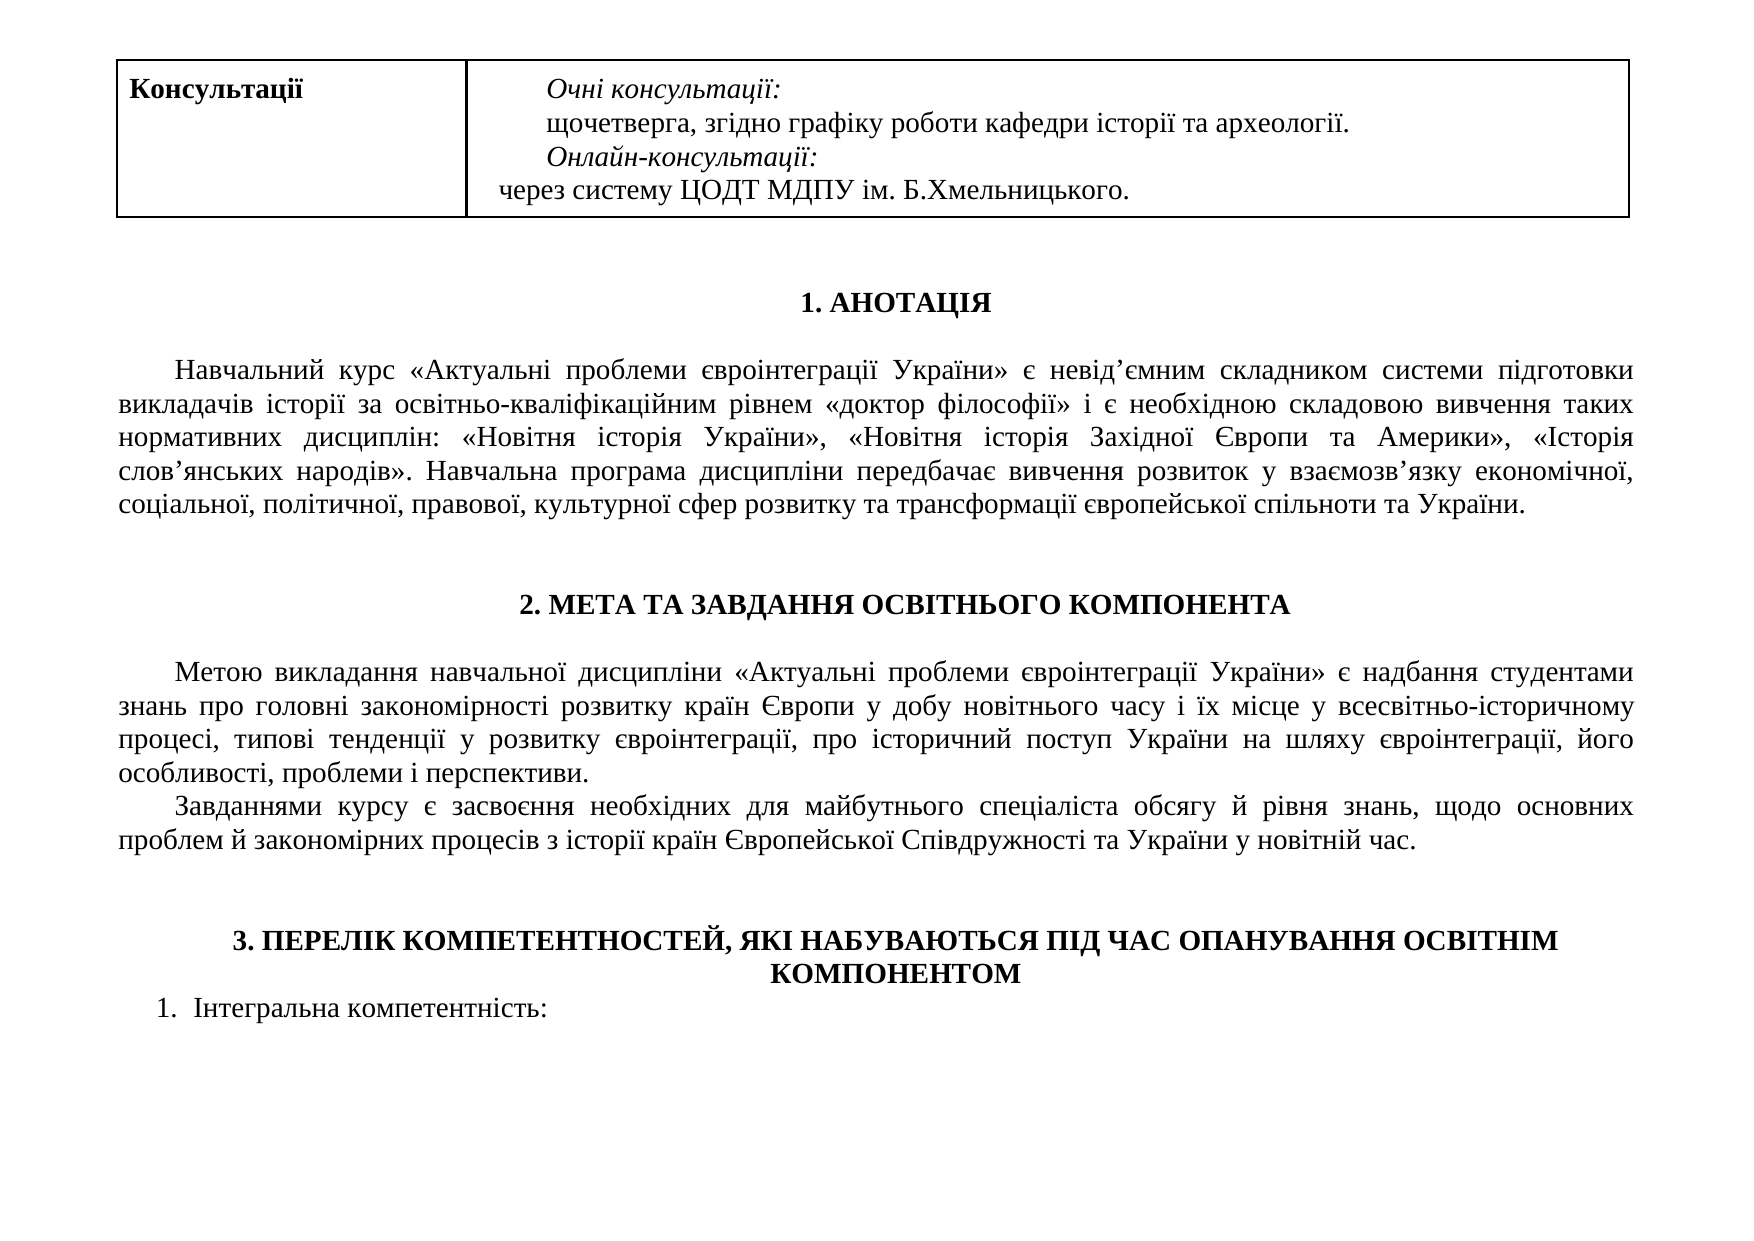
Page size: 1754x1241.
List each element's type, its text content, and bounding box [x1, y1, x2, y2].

text Навчальний курс «Актуальні проблеми євроінтеграції України» є невід’ємним складником системи підготовки викладачів історії за освітньо-кваліфікаційним рівнем «доктор філософії» і є необхідною складовою вивчення таких нормативних дисциплін: «Новітня історія України», «Новітня історія Західної Європи та Америки», «Історія слов’янських народів». Навчальна програма дисципліни передбачає вивчення розвиток у взаємозв’язку економічної, соціальної, політичної, правової, культурної сфер розвитку та трансформації європейської спільноти та України. [118, 352, 1636, 520]
text Метою викладання навчальної дисципліни «Актуальні проблеми євроінтеграції України» є надбання студентами знань про головні закономірності розвитку країн Європи у добу новітнього часу і їх місце у всесвітньо-історичному процесі, типові тенденції у розвитку євроінтеграції, про історичний поступ України на шляху євроінтеграції, його особливості, проблеми і перспективи. [118, 654, 1636, 788]
text 3. ПЕРЕЛІК КОМПЕТЕНТНОСТЕЙ, ЯКІ НАБУВАЮТЬСЯ ПІД ЧАС ОПАНУВАННЯ ОСВІТНІМ КОМПОНЕНТОМ [156, 923, 1636, 990]
table_cell Очні консультації: щочетверга, згідно графіку роботи кафедри історії та археології. Онлайн-консультації: через систему ЦОДТ МДПУ ім. Б.Хмельницького. [468, 61, 1628, 216]
text Завданнями курсу є засвоєння необхідних для майбутнього спеціаліста обсягу й рівня знань, щодо основних проблем й закономірних процесів з історії країн Європейської Співдружності та України у новітній час. [118, 788, 1636, 856]
list Інтегральна компетентність: [156, 990, 1636, 1023]
text 1. Анотація [156, 285, 1636, 319]
text 2. Мета та ЗАВДАННЯ ОСВІТНЬОГО КОМПОНЕНТА [118, 587, 1636, 621]
table_cell Консультації [118, 61, 465, 216]
